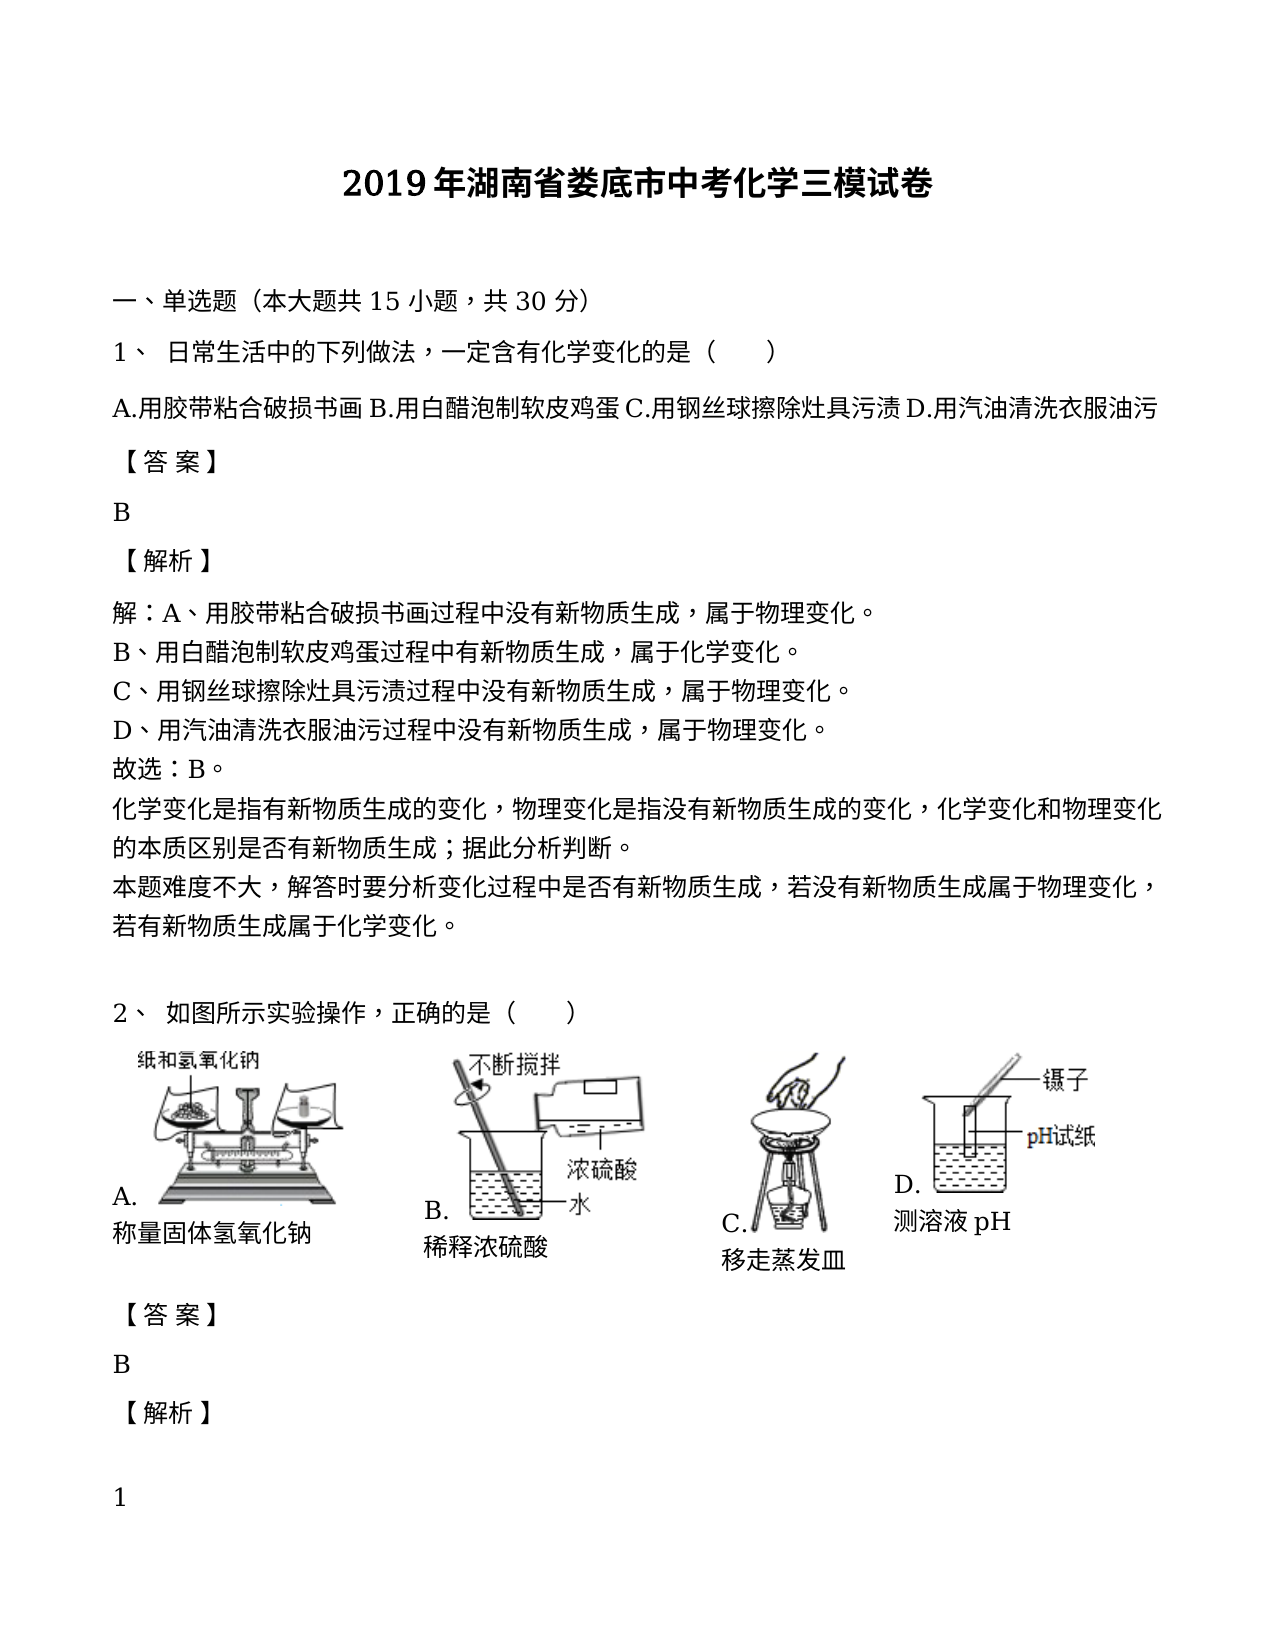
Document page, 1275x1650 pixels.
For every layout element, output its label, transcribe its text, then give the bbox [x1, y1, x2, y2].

picture [449, 1051, 646, 1220]
text 【 解析 】 [112, 544, 1163, 578]
table_header B.用白醋泡制软皮鸡蛋 [369, 387, 624, 433]
picture [138, 1051, 344, 1206]
text 一、单选题（本大题共 15 小题，共 30 分） [112, 283, 1163, 317]
table_header D.用汽油清洗衣服油污 [905, 387, 1163, 433]
text 1、 日常生活中的下列做法，一定含有化学变化的是（ ） [112, 335, 1163, 369]
text B [112, 497, 1163, 527]
table_header A.用胶带粘合破损书画 [112, 387, 368, 433]
text 【 答 案 】 [112, 445, 1163, 479]
table_header D. 测溶液pH [894, 1047, 1163, 1285]
text 2、 如图所示实验操作，正确的是（ ） [112, 960, 1163, 1029]
subtitle 2019年湖南省娄底市中考化学三模试卷 [112, 159, 1163, 205]
text B [112, 1349, 1163, 1379]
picture [921, 1051, 1095, 1193]
text 解：A、用胶带粘合破损书画过程中没有新物质生成，属于物理变化。 B、用白醋泡制软皮鸡蛋过程中有新物质生成，属于化学变化。 C、用钢丝球擦除灶具污渍过程中没有新物质生成，属于物理变化。 D、用汽油清洗衣服油污过程中没有新物质生成，属于物理变化。 故选：B。 化学变化是指有新物质生成的变化，物理变化是指没有新物质生成的变化，化学变化和物理变化的本质区别是否有新物质生成；据此分析判断。 本题难度不大，解答时要分析变化过程中是否有新物质生成，若没有新物质生成属于物理变化，若有新物质生成属于化学变化。 [112, 595, 1163, 943]
table_header B. 稀释浓硫酸 [424, 1047, 721, 1285]
text 【 答 案 】 [112, 1297, 1163, 1331]
table_header C.用钢丝球擦除灶具污渍 [625, 387, 905, 433]
text 【 解析 】 [112, 1396, 1163, 1430]
table_header C. 移走蒸发皿 [721, 1047, 893, 1285]
picture [748, 1051, 847, 1233]
table_header A. 称量固体氢氧化钠 [112, 1047, 423, 1285]
